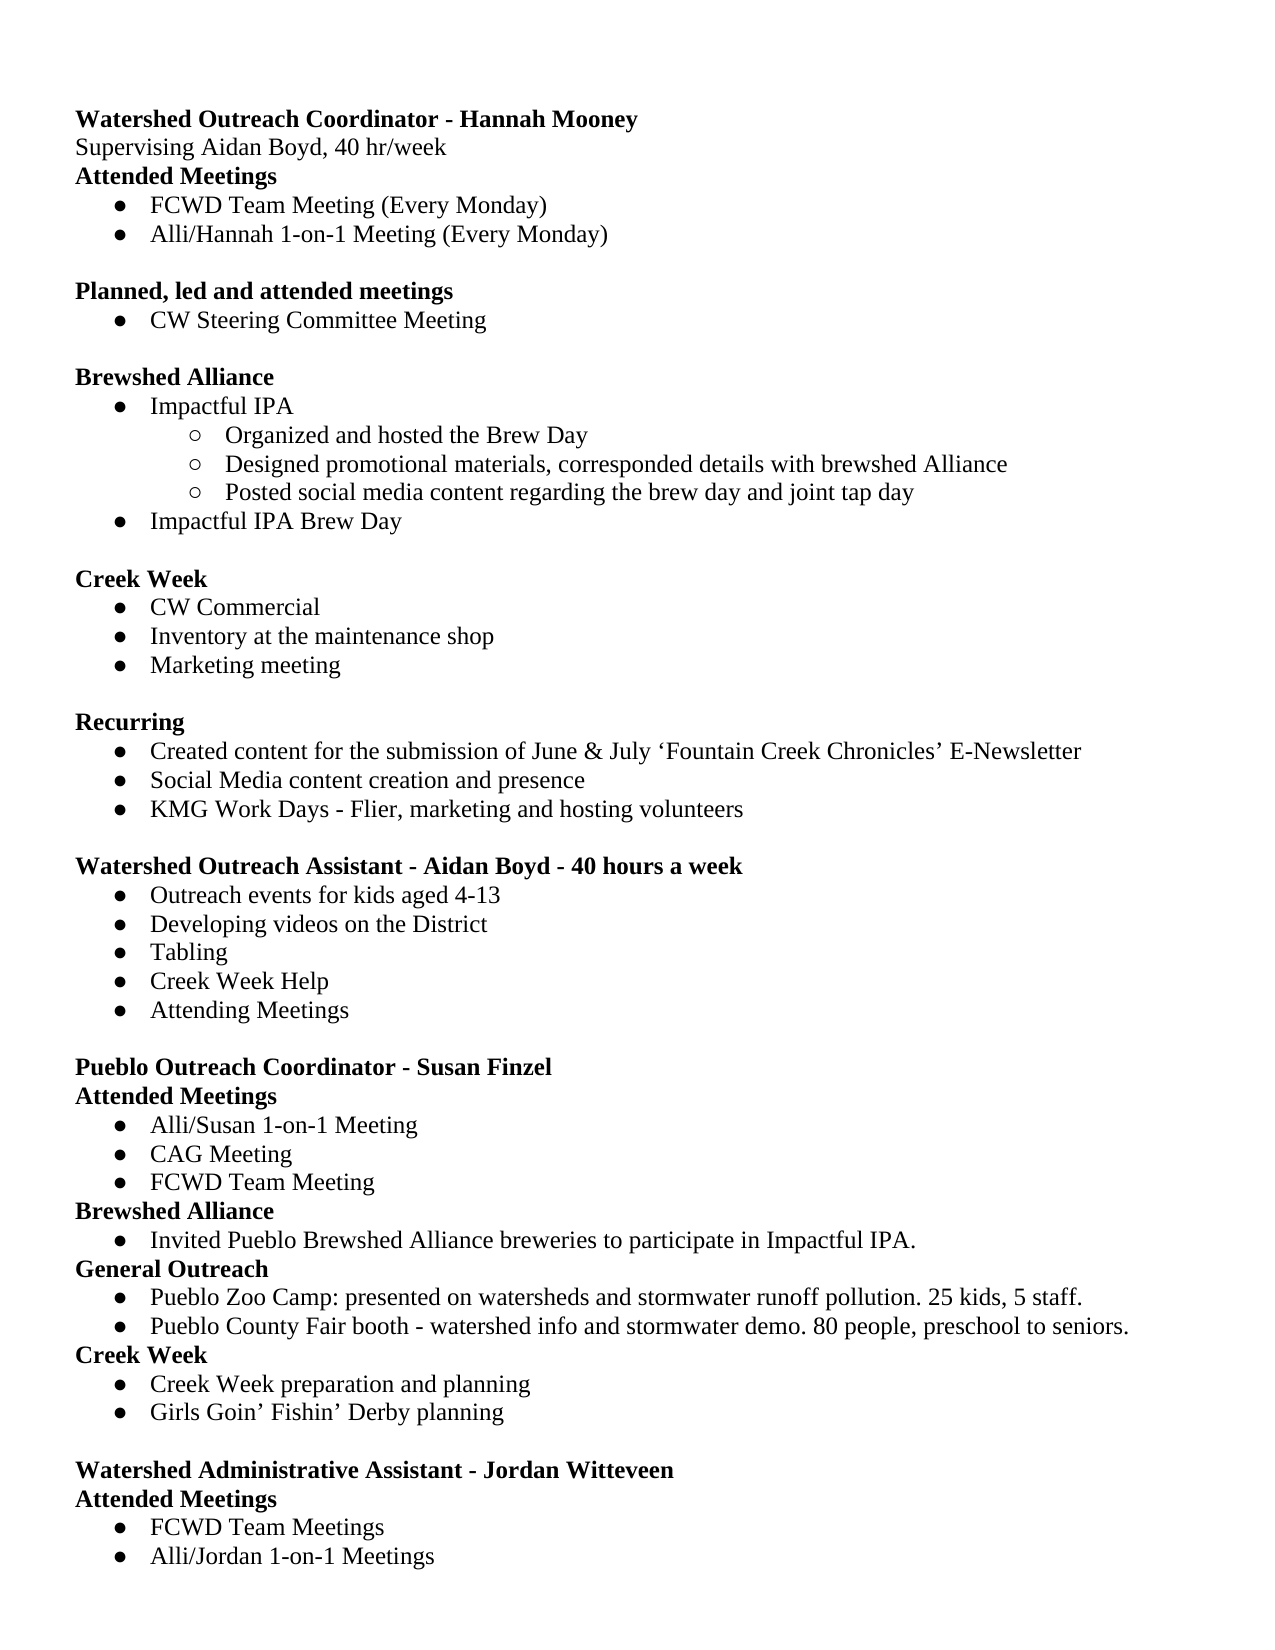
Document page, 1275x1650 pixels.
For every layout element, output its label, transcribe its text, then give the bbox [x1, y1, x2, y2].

text Watershed Outreach Assistant - Aidan Boyd - 40 hours a week [75, 851, 1200, 880]
list Designed promotional materials, corresponded details with brewshed Alliance [187, 449, 1200, 477]
list Tabling [112, 937, 1200, 966]
list Developing videos on the District [112, 909, 1200, 937]
text Supervising Aidan Boyd, 40 hr/week [75, 132, 1200, 161]
list CAG Meeting [112, 1139, 1200, 1167]
list KMG Work Days - Flier, marketing and hosting volunteers [112, 794, 1093, 822]
text Watershed Administrative Assistant - Jordan Witteveen [75, 1455, 1200, 1484]
list CW Commercial [112, 592, 1200, 621]
list Impactful IPA Brew Day [112, 506, 1200, 535]
list Alli/Susan 1-on-1 Meeting [112, 1110, 1200, 1139]
text Attended Meetings [75, 1484, 1200, 1512]
list Alli/Jordan 1-on-1 Meetings [112, 1541, 1200, 1570]
list Girls Goin’ Fishin’ Derby planning [112, 1397, 1200, 1426]
text Recurring [75, 707, 1200, 736]
text Brewshed Alliance [75, 362, 1200, 391]
text Planned, led and attended meetings [75, 276, 1200, 305]
list Organized and hosted the Brew Day [187, 420, 1200, 449]
list Inventory at the maintenance shop [112, 621, 1200, 650]
text Pueblo Outreach Coordinator - Susan Finzel [75, 1052, 1200, 1081]
list Marketing meeting [112, 650, 1200, 679]
list Attending Meetings [112, 995, 1200, 1024]
list Creek Week Help [112, 966, 1200, 995]
text Creek Week [75, 564, 1200, 592]
list Invited Pueblo Brewshed Alliance breweries to participate in Impactful IPA. [112, 1225, 1200, 1254]
list Alli/Hannah 1-on-1 Meeting (Every Monday) [112, 219, 1200, 247]
text Watershed Outreach Coordinator - Hannah Mooney [75, 104, 1200, 132]
list Impactful IPA [112, 391, 1200, 420]
list Creek Week preparation and planning [112, 1369, 1200, 1397]
text Attended Meetings [75, 1081, 1200, 1110]
list Pueblo Zoo Camp: presented on watersheds and stormwater runoff pollution. 25 kids, 5 staff. [112, 1282, 1200, 1311]
text Attended Meetings [75, 161, 1200, 190]
text General Outreach [75, 1254, 1200, 1282]
list Created content for the submission of June & July ‘Fountain Creek Chronicles’ E-Newsletter [112, 736, 1093, 765]
list FCWD Team Meeting [112, 1167, 1200, 1196]
list Posted social media content regarding the brew day and joint tap day [187, 477, 1200, 506]
text Creek Week [75, 1340, 1200, 1369]
list Social Media content creation and presence [112, 765, 1093, 794]
list Outreach events for kids aged 4-13 [112, 880, 1200, 909]
list FCWD Team Meetings [112, 1512, 1200, 1541]
list FCWD Team Meeting (Every Monday) [112, 190, 1200, 219]
text Brewshed Alliance [75, 1196, 1200, 1225]
list CW Steering Committee Meeting [112, 305, 1200, 334]
list Pueblo County Fair booth - watershed info and stormwater demo. 80 people, preschool to seniors. [112, 1311, 1200, 1340]
